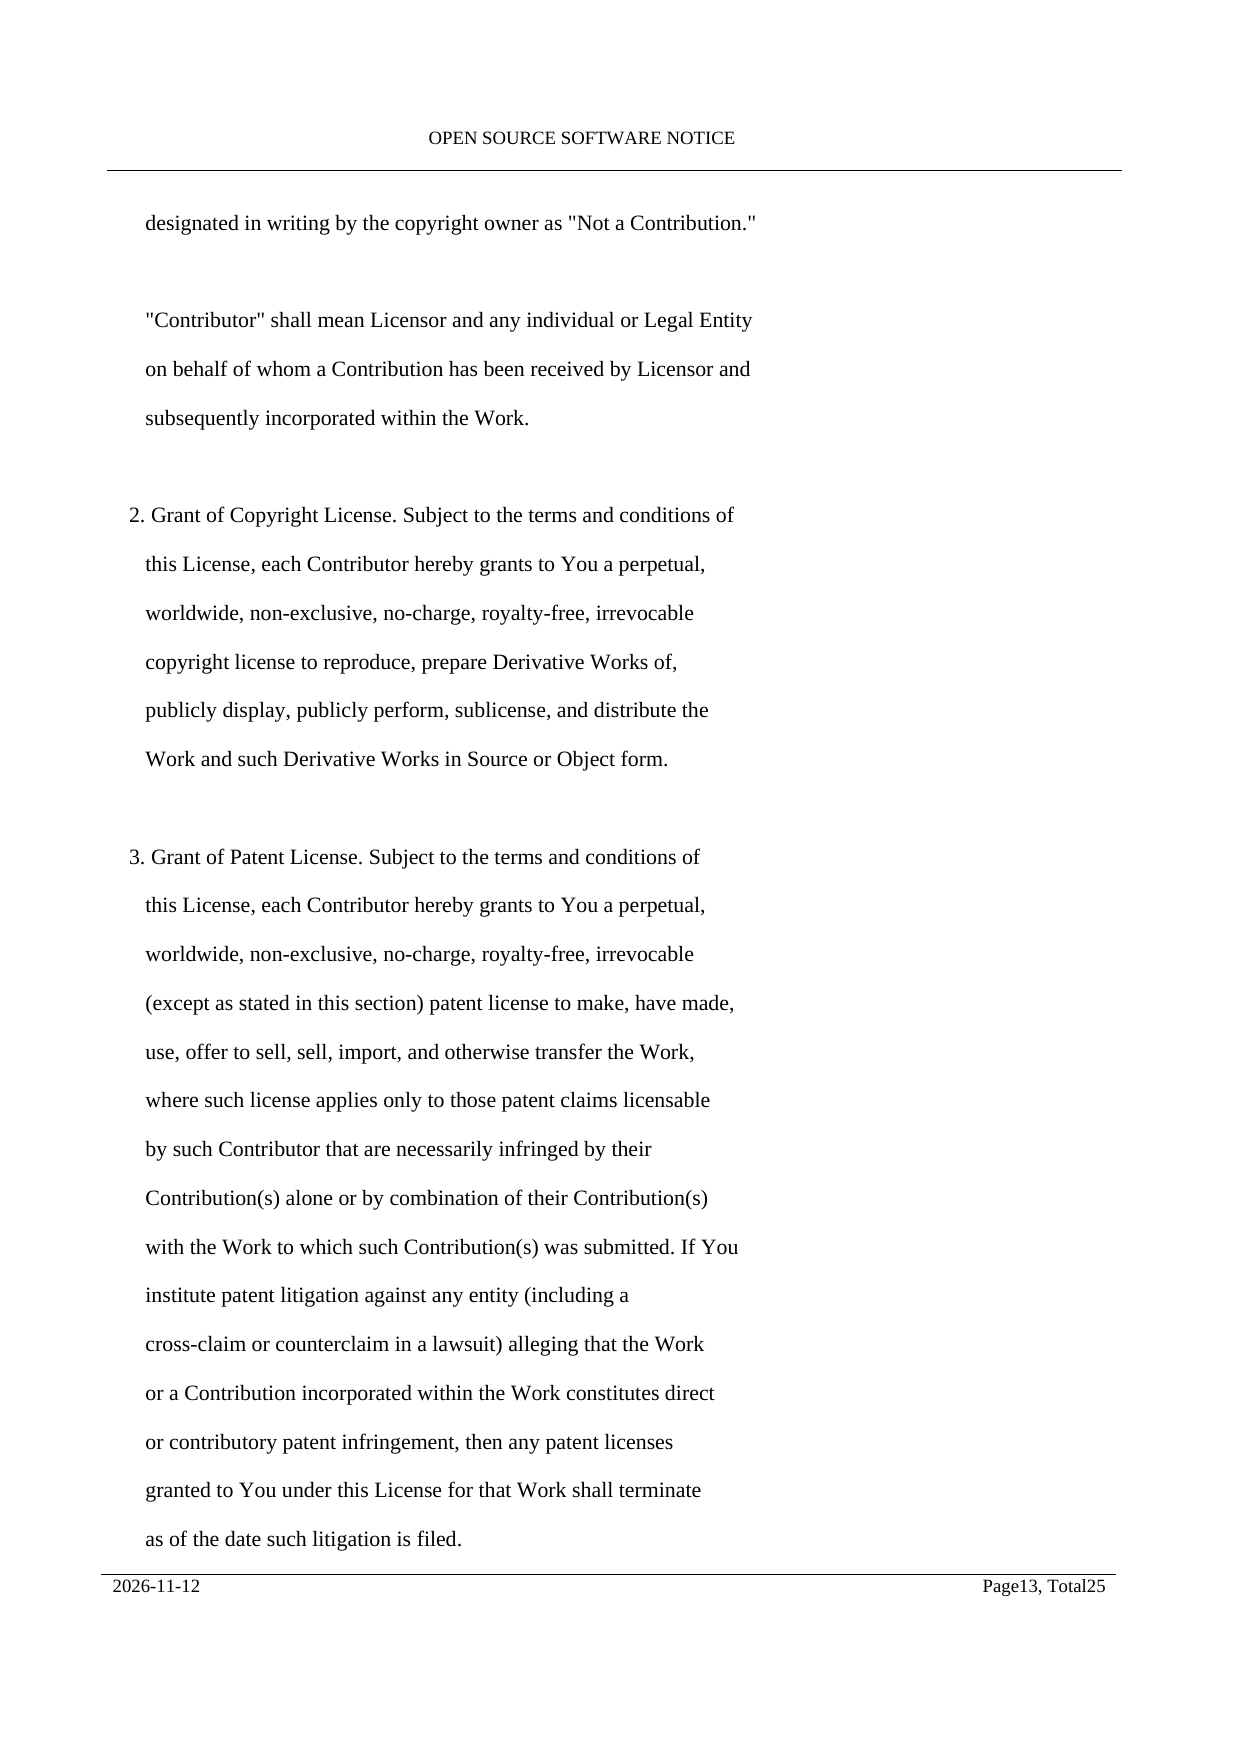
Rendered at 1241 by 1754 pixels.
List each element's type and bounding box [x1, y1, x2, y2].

text [112, 206, 1128, 1555]
